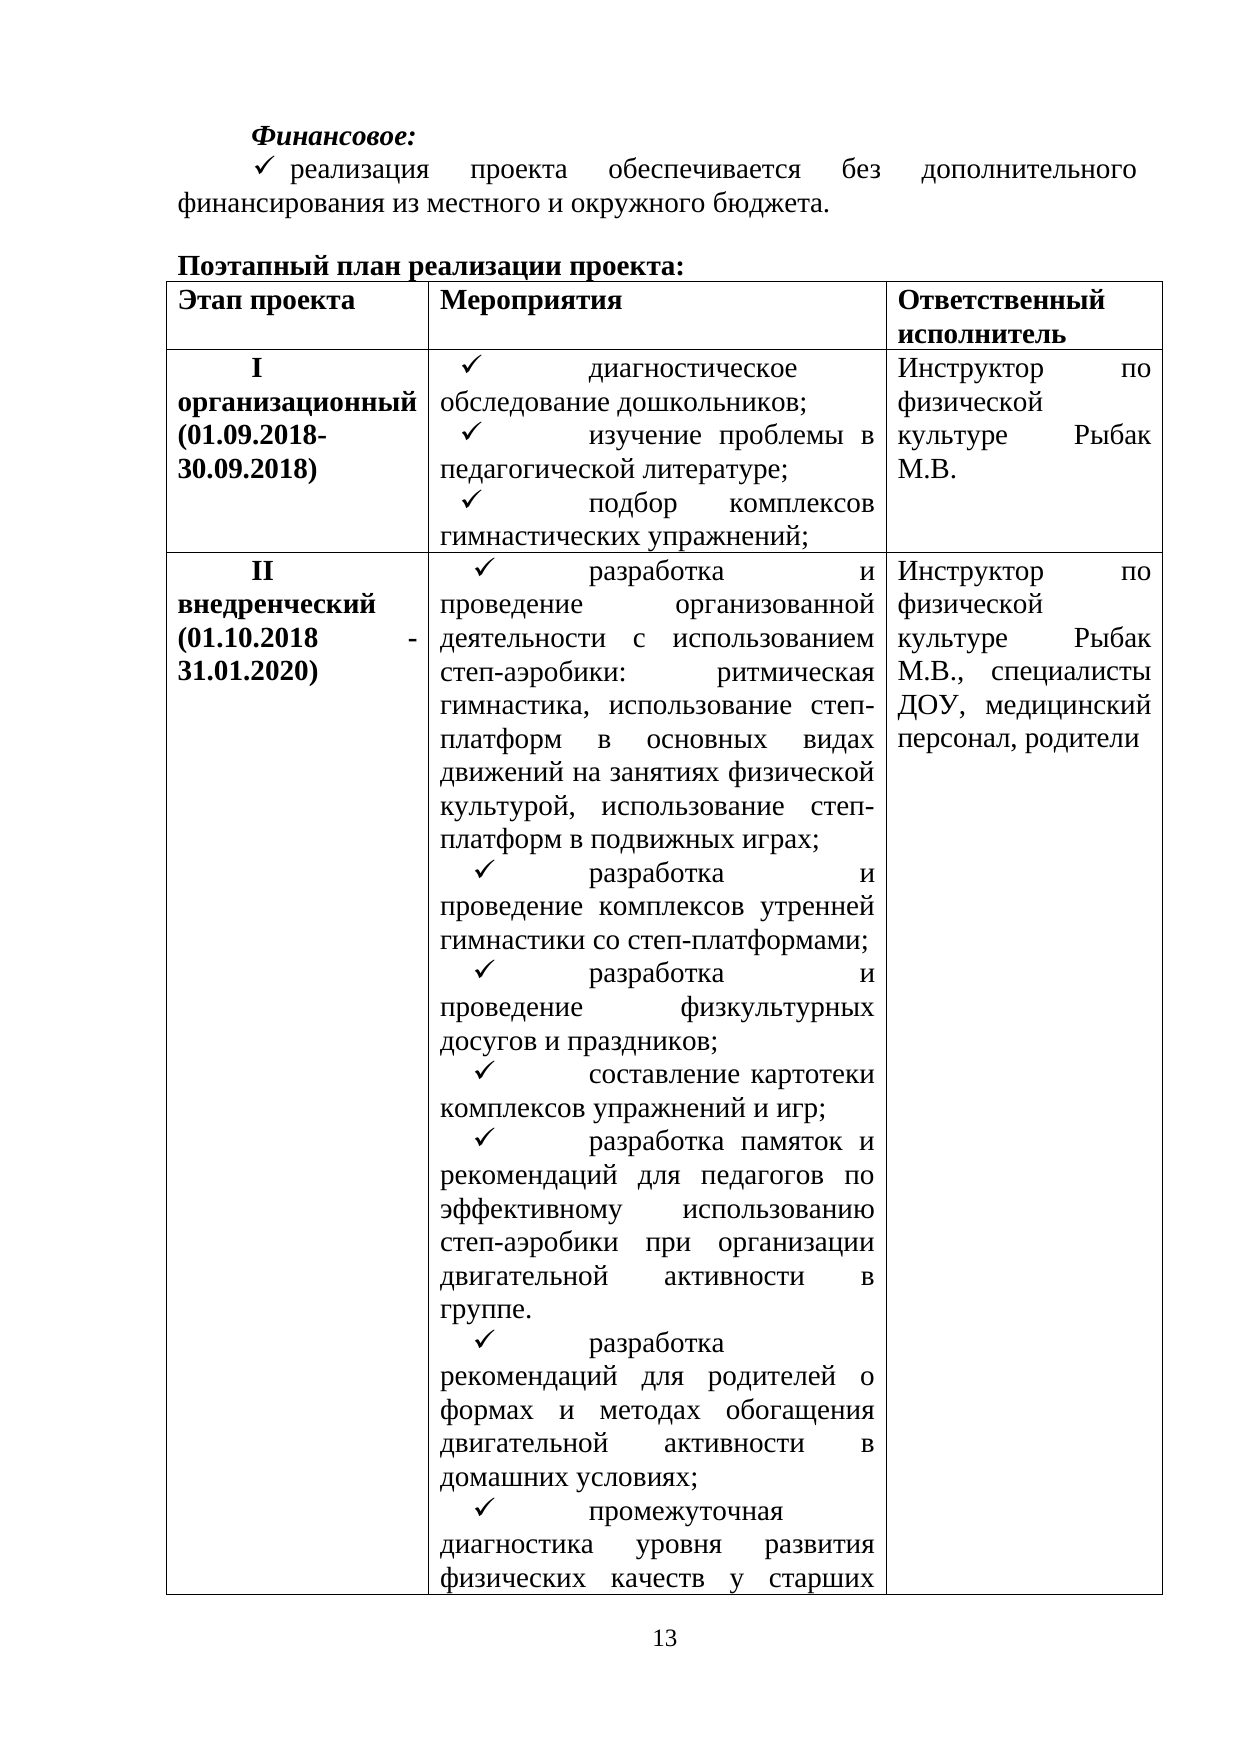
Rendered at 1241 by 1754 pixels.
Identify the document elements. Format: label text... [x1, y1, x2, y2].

table_header Мероприятия [429, 282, 886, 349]
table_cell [167, 553, 428, 1593]
table_header Этап проекта [167, 282, 428, 349]
table_cell Инструктор по физической культуре Рыбак М.В. [887, 350, 1162, 552]
list реализация проекта обеспечивается без дополнительного финансирования из местного и окружного бюджета. [177, 152, 1137, 219]
table_cell диагностическое обследование дошкольников; изучение проблемы в педагогической литературе; подбор комплексов гимнастических упражнений; [429, 350, 886, 552]
table_cell I организационный (01.09.2018-30.09.2018) [167, 350, 428, 552]
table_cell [887, 553, 1162, 1593]
table_header Ответственный исполнитель [887, 282, 1162, 349]
text Финансовое: [177, 118, 1137, 152]
text Поэтапный план реализации проекта: [177, 248, 1151, 281]
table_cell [429, 553, 886, 1593]
